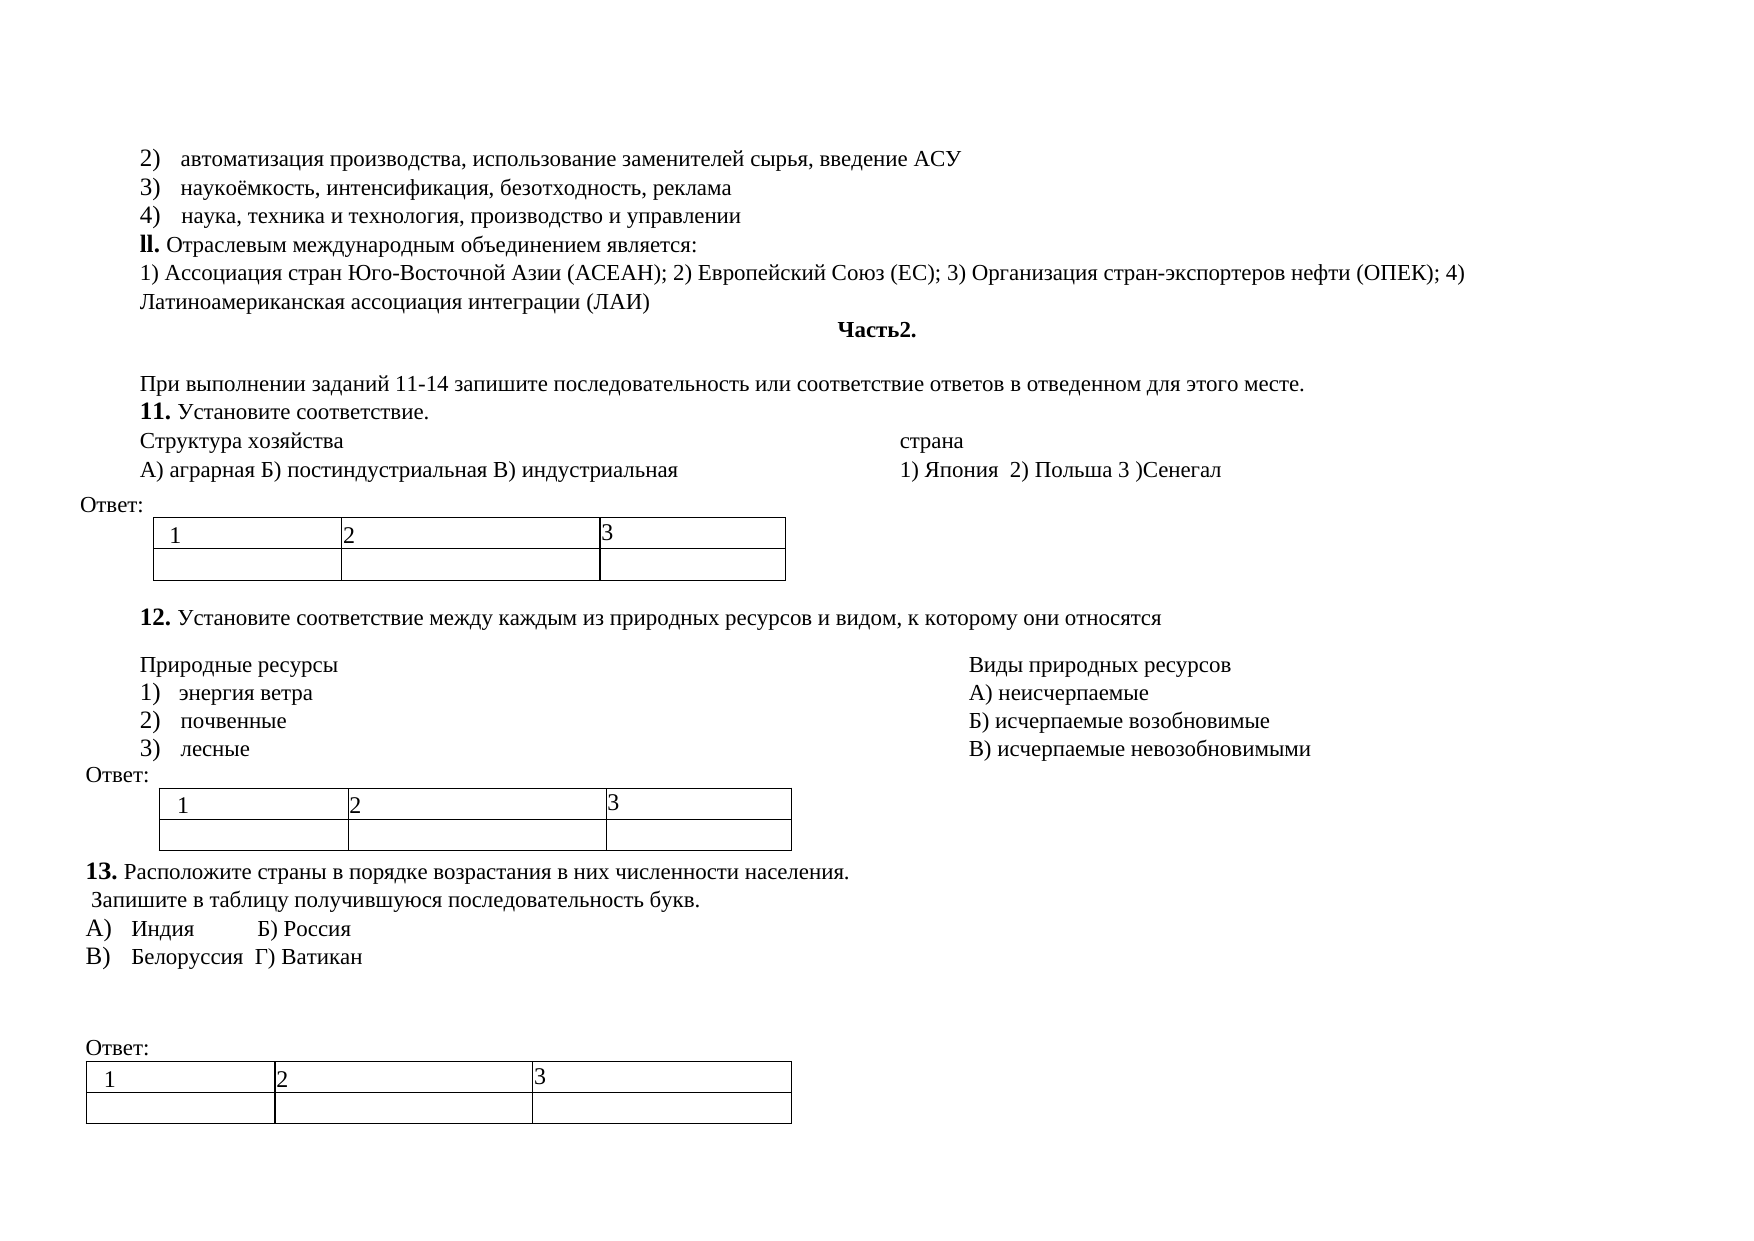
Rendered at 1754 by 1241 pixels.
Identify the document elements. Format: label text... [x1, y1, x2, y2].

text Запишите в таблицу получившуюся последовательность букв. [85, 885, 1632, 913]
text 12. Установите соответствие между каждым из природных ресурсов и видом, к которому они относятся [139, 505, 1286, 631]
list почвенные Б) исчерпаемые возобновимые [139, 706, 1632, 734]
list лесные В) исчерпаемые невозобновимыми [139, 734, 1632, 762]
text 11. Установите соответствие. [139, 397, 1632, 426]
text А) аграрная Б) постиндустриальная В) индустриальная 1) Япония 2) Польша 3 )Сенегал [139, 454, 1632, 483]
list Индия Б) Россия [85, 913, 1632, 942]
list энергия ветра А) неисчерпаемые [139, 678, 1632, 706]
table_cell [601, 549, 785, 580]
table_header 1 [160, 789, 348, 819]
text ll. Отраслевым международным объединением является: [139, 229, 809, 258]
text Ответ: [85, 763, 791, 788]
list наука, техника и технология, производство и управлении [139, 201, 809, 229]
table_header 2 [342, 518, 599, 548]
list наукоёмкость, интенсификация, безотходность, реклама [139, 172, 1632, 201]
table_header 1 [87, 1062, 274, 1092]
table_cell [533, 1093, 791, 1123]
table_header 2 [276, 1062, 532, 1092]
text 1З. Расположите страны в порядке возрастания в них численности населения. [85, 856, 1632, 885]
table_header 3 [533, 1062, 791, 1092]
table_header 3 [601, 518, 785, 548]
table_cell [349, 820, 606, 850]
list автоматизация производства, использование заменителей сырья, введение АСУ [139, 143, 1632, 172]
table_cell [276, 1093, 532, 1123]
text При выполнении заданий 11-14 запишите последовательность или соответствие ответов в отведенном для этого месте. [139, 368, 1632, 397]
table_header 2 [349, 789, 606, 819]
text Структура хозяйства страна [139, 426, 1632, 454]
list Белоруссия Г) Ватикан [85, 942, 1632, 971]
text Ответ: [80, 492, 786, 517]
text Природные ресурсы Виды природных ресурсов [139, 649, 1286, 678]
table_cell [87, 1093, 274, 1123]
table_cell [154, 549, 341, 580]
table_cell [342, 549, 599, 580]
table_cell [160, 820, 348, 850]
text Часть2. [837, 315, 1632, 343]
table_cell [607, 820, 791, 850]
text 1) Ассоциация стран Юго-Восточной Азии (АСЕАН); 2) Европейский Союз (ЕС); 3) Организация стран-экспортеров нефти (ОПЕК); 4) Латиноамериканская ассоциация интеграции (ЛАИ) [139, 258, 1632, 315]
text Ответ: [85, 1036, 1632, 1061]
table_header 1 [154, 518, 341, 548]
table_header 3 [607, 789, 791, 819]
